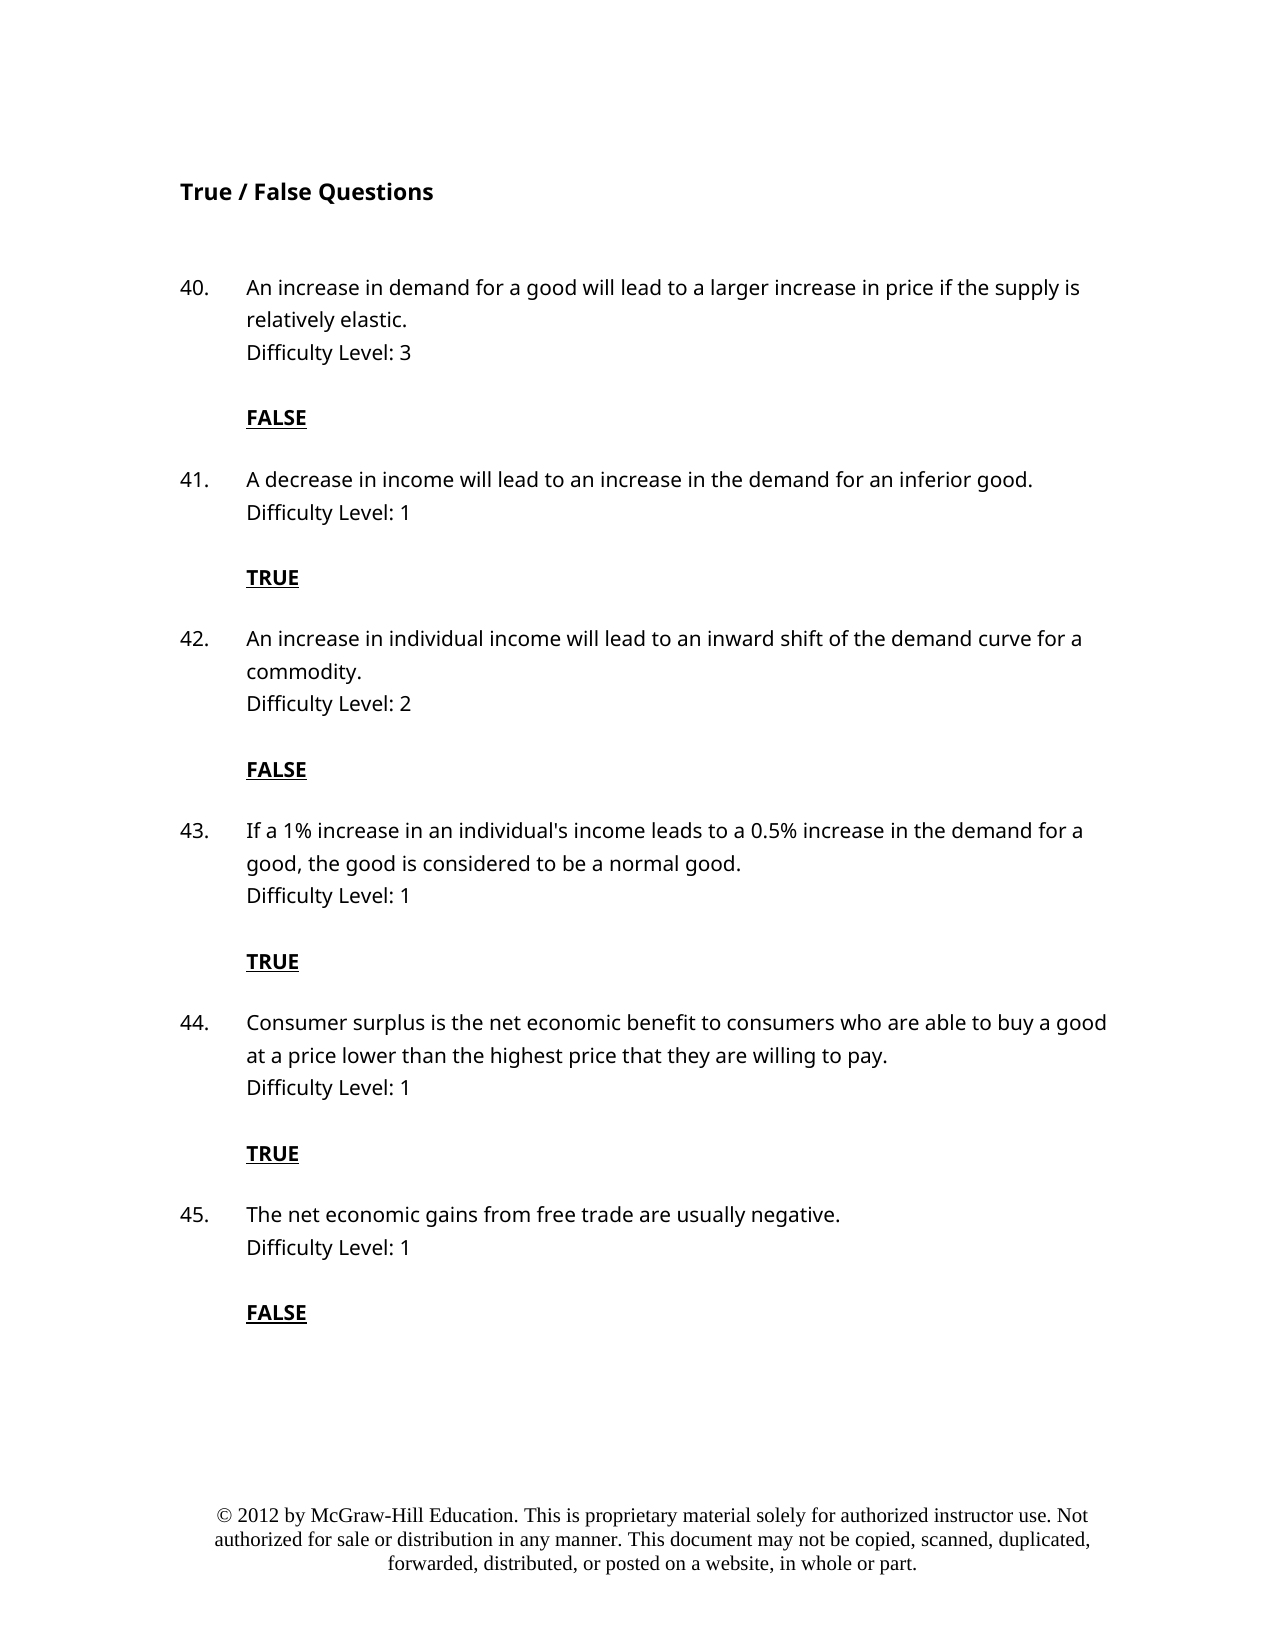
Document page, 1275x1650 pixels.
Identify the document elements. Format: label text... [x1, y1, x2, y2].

table_header 41. [180, 465, 246, 595]
table_header An increase in demand for a good will lead to a larger increase in price if the supply is relatively elastic. Difficulty Level: 3 FALSE [246, 273, 1125, 436]
table_header The net economic gains from free trade are usually negative. Difficulty Level: 1 FALSE [246, 1200, 1125, 1330]
table_header An increase in individual income will lead to an inward shift of the demand curve for a commodity. Difficulty Level: 2 FALSE [246, 624, 1125, 787]
table_header If a 1% increase in an individual's income leads to a 0.5% increase in the demand for a good, the good is considered to be a normal good. Difficulty Level: 1 TRUE [246, 816, 1125, 979]
text True / False Questions [180, 150, 1125, 243]
table_header 42. [180, 624, 246, 787]
table_header 45. [180, 1200, 246, 1330]
table_header 44. [180, 1008, 246, 1171]
table_header 43. [180, 816, 246, 979]
table_header 40. [180, 273, 246, 436]
table_header Consumer surplus is the net economic benefit to consumers who are able to buy a good at a price lower than the highest price that they are willing to pay. Difficulty Level: 1 TRUE [246, 1008, 1125, 1171]
table_header A decrease in income will lead to an increase in the demand for an inferior good. Difficulty Level: 1 TRUE [246, 465, 1125, 595]
